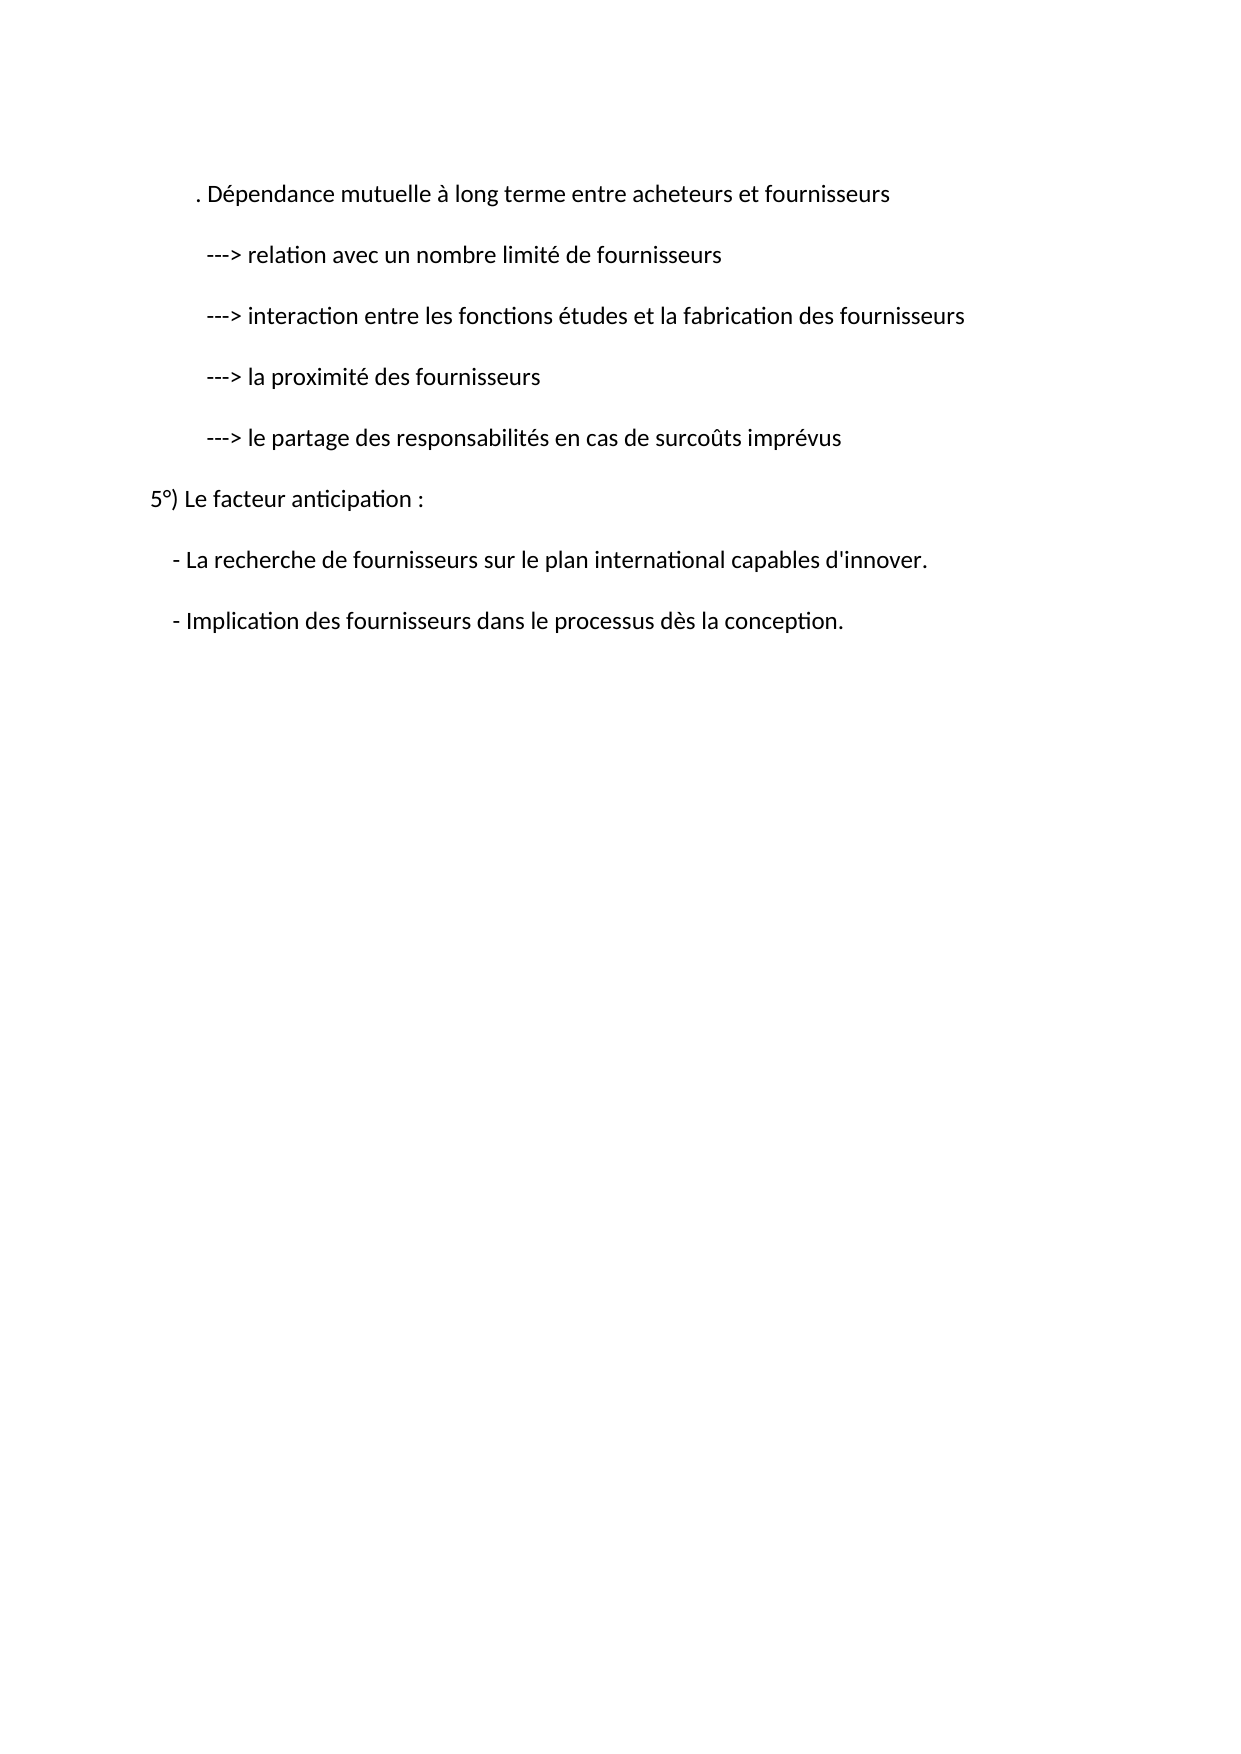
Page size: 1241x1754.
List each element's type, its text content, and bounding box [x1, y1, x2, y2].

text ---> relation avec un nombre limité de fournisseurs [150, 239, 1090, 270]
text - La recherche de fournisseurs sur le plan international capables d'innover. [150, 544, 1090, 575]
text . Dépendance mutuelle à long terme entre acheteurs et fournisseurs [150, 178, 1090, 209]
text 5°) Le facteur anticipation : [150, 483, 1090, 514]
text ---> le partage des responsabilités en cas de surcoûts imprévus [150, 422, 1090, 453]
text ---> la proximité des fournisseurs [150, 361, 1090, 392]
text - Implication des fournisseurs dans le processus dès la conception. [150, 605, 1090, 636]
text ---> interaction entre les fonctions études et la fabrication des fournisseurs [150, 300, 1090, 331]
